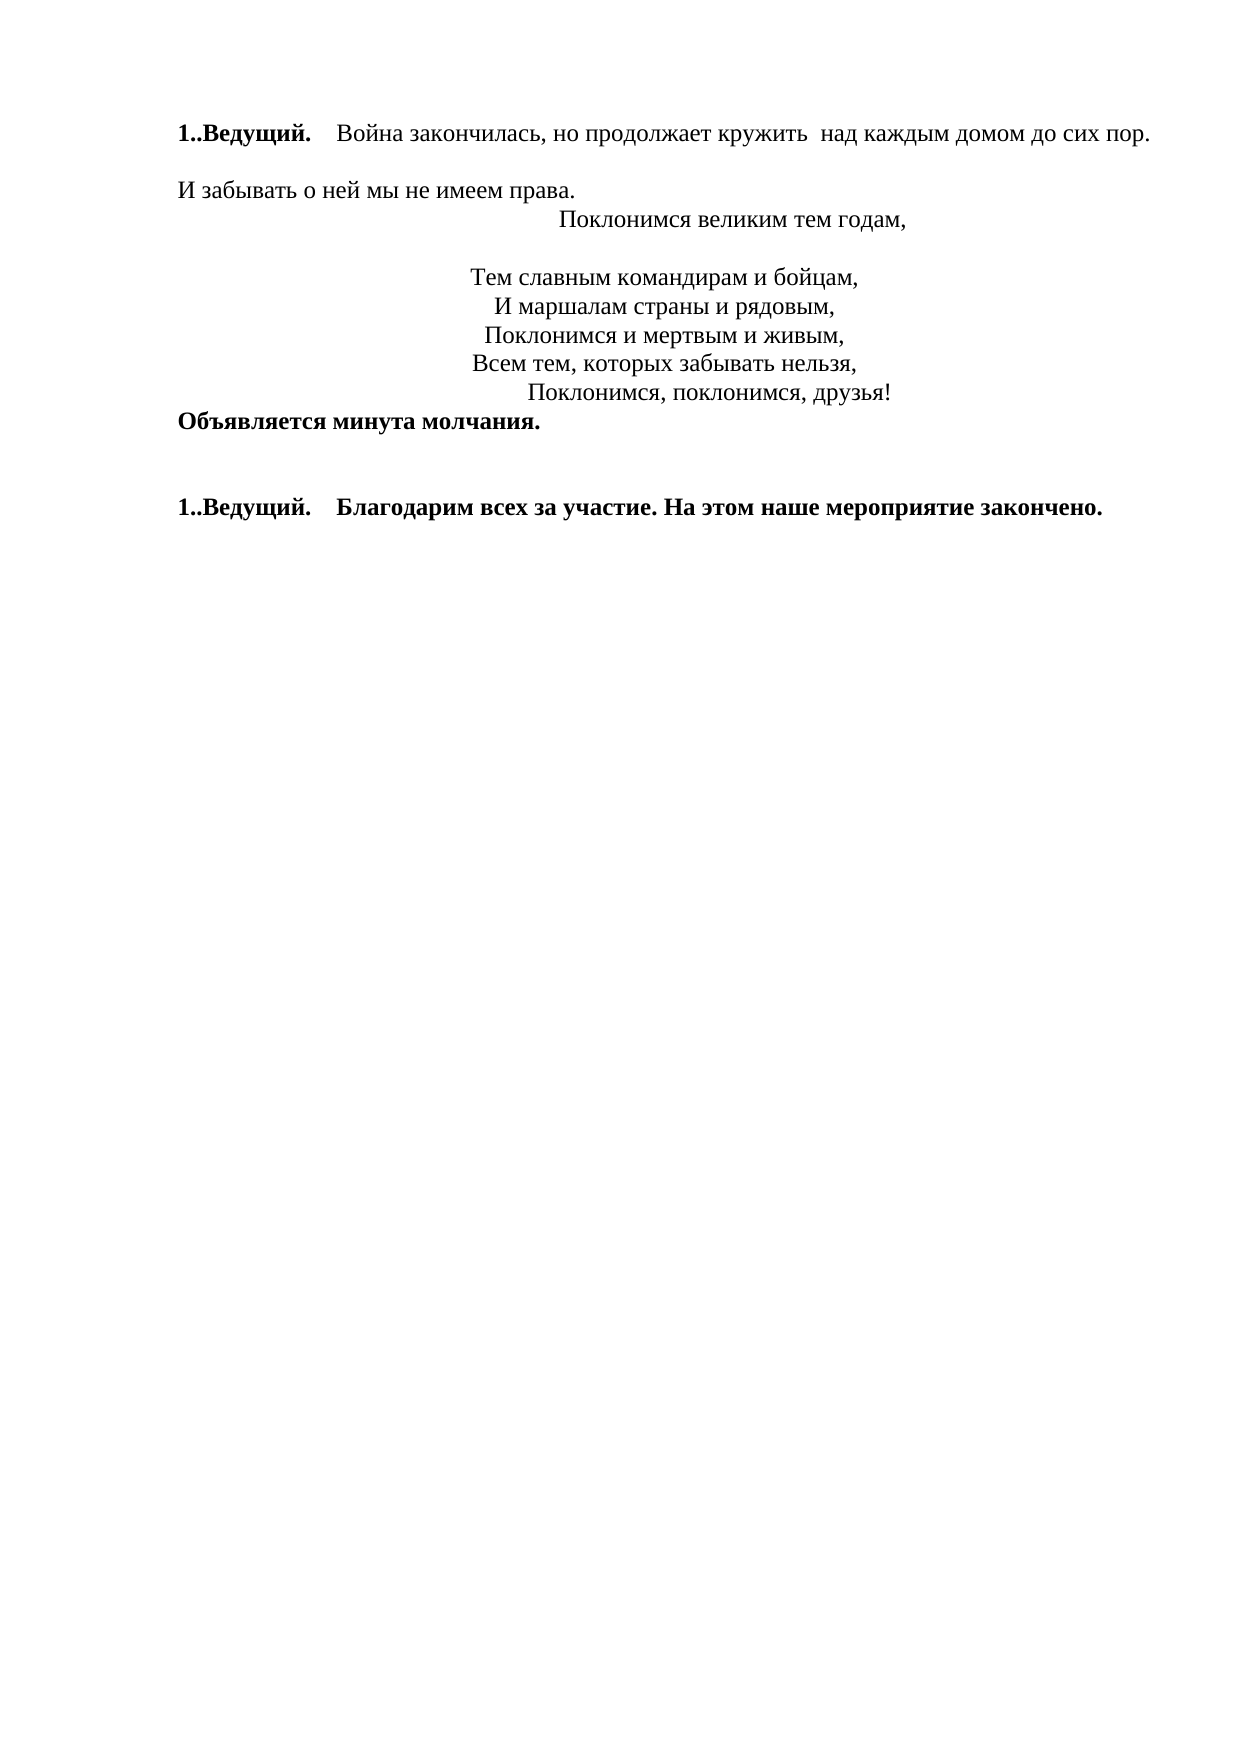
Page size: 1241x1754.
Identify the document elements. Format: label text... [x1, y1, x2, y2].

text Поклонимся и мертвым и живым, [177, 320, 1152, 348]
text Тем славным командирам и бойцам, [177, 262, 1152, 291]
text Поклонимся, поклонимся, друзья! Объявляется минута молчания. [177, 377, 1152, 463]
text 1..Ведущий. Благодарим всех за участие. На этом наше мероприятие закончено. [177, 492, 1152, 549]
text И маршалам страны и рядовым, [177, 291, 1152, 320]
text Всем тем, которых забывать нельзя, [177, 348, 1152, 377]
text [177, 118, 1152, 233]
